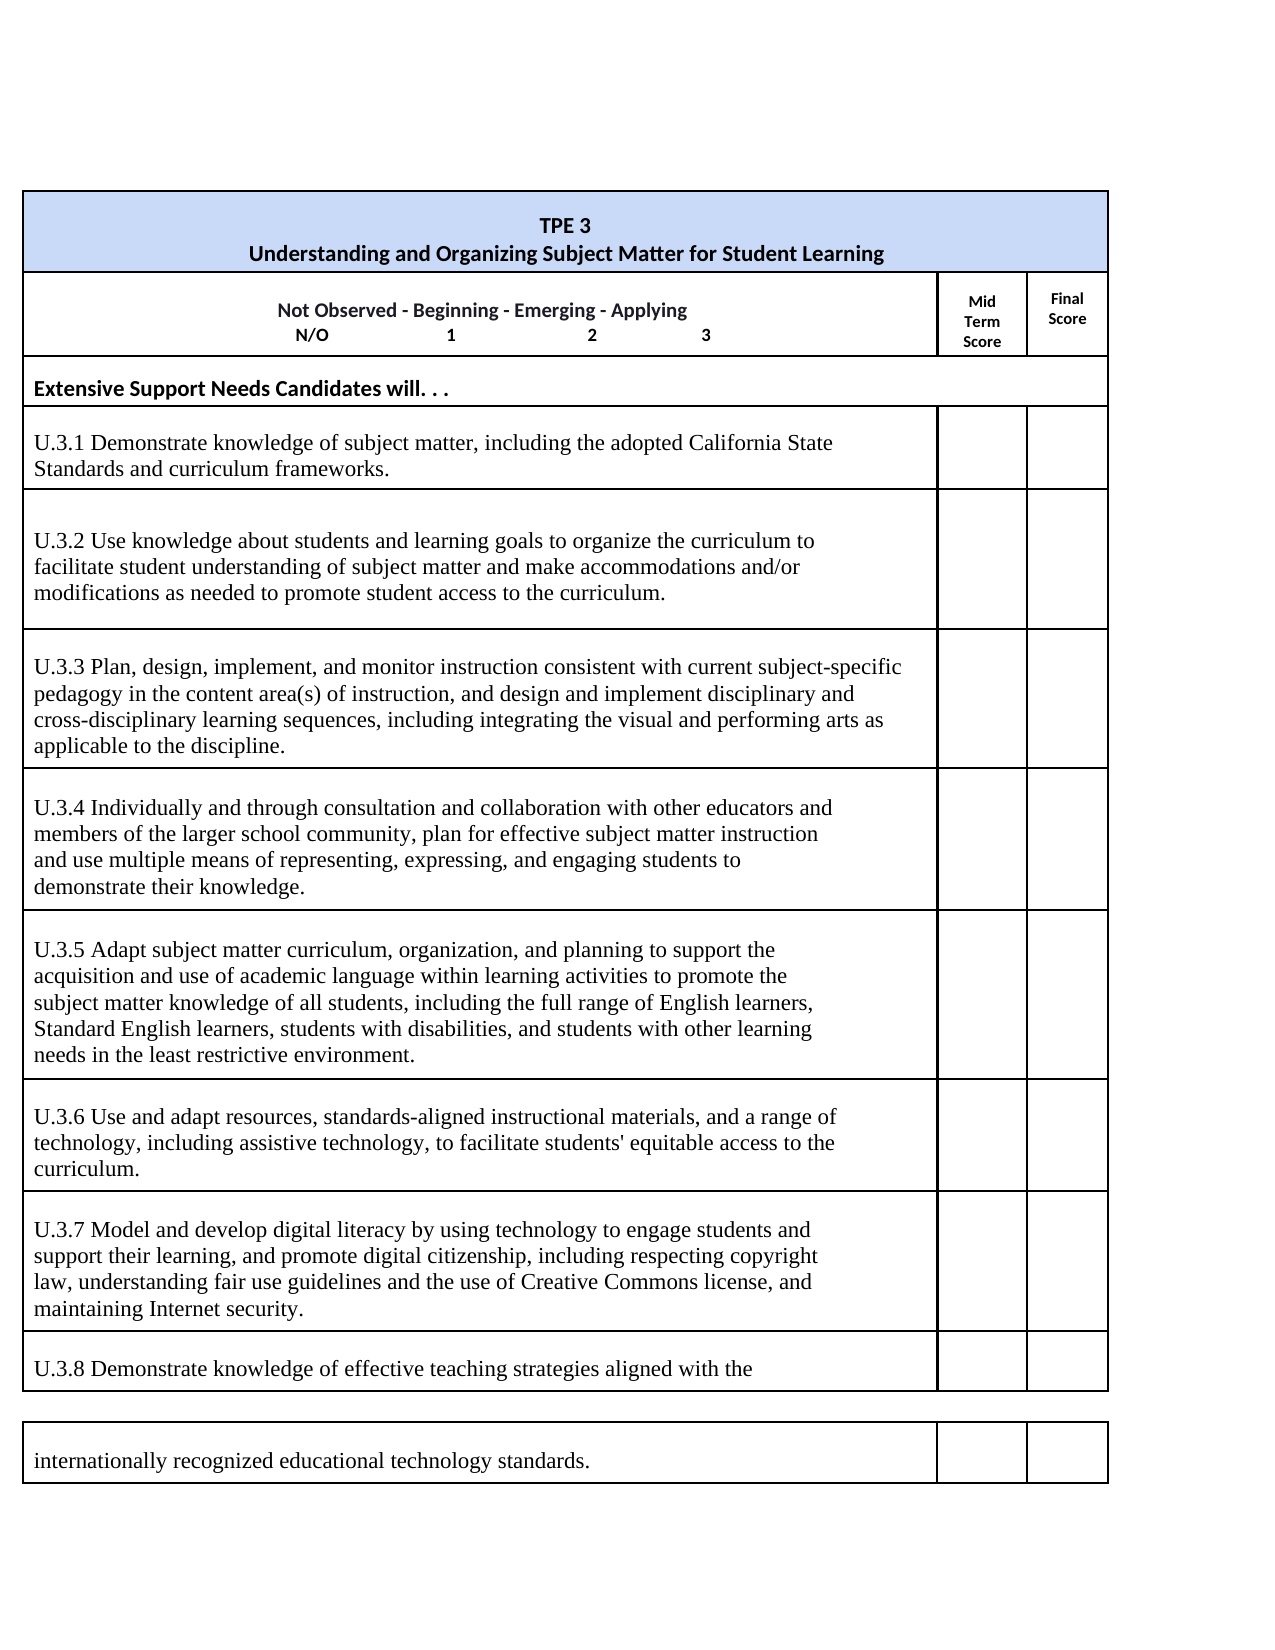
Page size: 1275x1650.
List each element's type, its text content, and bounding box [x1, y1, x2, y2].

table_cell U.3.7 Model and develop digital literacy by using technology to engage students and support their learning, and promote digital citizenship, including respecting copyright law, understanding fair use guidelines and the use of Creative Commons license, and maintaining Internet security. [24, 1192, 936, 1330]
table_cell [939, 1080, 1026, 1190]
table_cell Extensive Support Needs Candidates will. . . [24, 357, 1107, 405]
table_cell [1028, 490, 1107, 628]
table_cell U.3.4 Individually and through consultation and collaboration with other educators and members of the larger school community, plan for effective subject matter instruction and use multiple means of representing, expressing, and engaging students to demonstrate their knowledge. [24, 769, 936, 909]
table_cell [939, 769, 1026, 909]
table_header internationally recognized educational technology standards. [24, 1423, 936, 1482]
table_cell [939, 490, 1026, 628]
table_cell [1028, 1080, 1107, 1190]
table_cell Final Score [1028, 273, 1107, 355]
table_header [1028, 1423, 1107, 1482]
table_cell [1028, 1192, 1107, 1330]
table_cell [1028, 630, 1107, 767]
table_cell [939, 630, 1026, 767]
table_cell [1028, 769, 1107, 909]
table_cell [1028, 911, 1107, 1078]
table_cell U.3.3 Plan, design, implement, and monitor instruction consistent with current subject-specific pedagogy in the content area(s) of instruction, and design and implement disciplinary and cross-disciplinary learning sequences, including integrating the visual and performing arts as applicable to the discipline. [24, 630, 936, 767]
table_header TPE 3 Understanding and Organizing Subject Matter for Student Learning [24, 192, 1107, 271]
table_cell [939, 911, 1026, 1078]
table_cell U.3.8 Demonstrate knowledge of effective teaching strategies aligned with the [24, 1332, 936, 1390]
table_cell [939, 407, 1026, 488]
table_cell [1028, 1332, 1107, 1390]
table_cell [939, 1192, 1026, 1330]
table_cell [939, 1332, 1026, 1390]
table_cell U.3.5 Adapt subject matter curriculum, organization, and planning to support the acquisition and use of academic language within learning activities to promote the subject matter knowledge of all students, including the full range of English learners, Standard English learners, students with disabilities, and students with other learning needs in the least restrictive environment. [24, 911, 936, 1078]
table_cell U.3.1 Demonstrate knowledge of subject matter, including the adopted California State Standards and curriculum frameworks. [24, 407, 936, 488]
table_cell U.3.6 Use and adapt resources, standards-aligned instructional materials, and a range of technology, including assistive technology, to facilitate students' equitable access to the curriculum. [24, 1080, 936, 1190]
table_cell [1028, 407, 1107, 488]
table_cell Not Observed - Beginning - Emerging - Applying N/O 1 2 3 [24, 273, 936, 355]
table_cell U.3.2 Use knowledge about students and learning goals to organize the curriculum to facilitate student understanding of subject matter and make accommodations and/or modifications as needed to promote student access to the curriculum. [24, 490, 936, 628]
table_cell Mid Term Score [939, 273, 1026, 355]
table_header [938, 1423, 1026, 1482]
